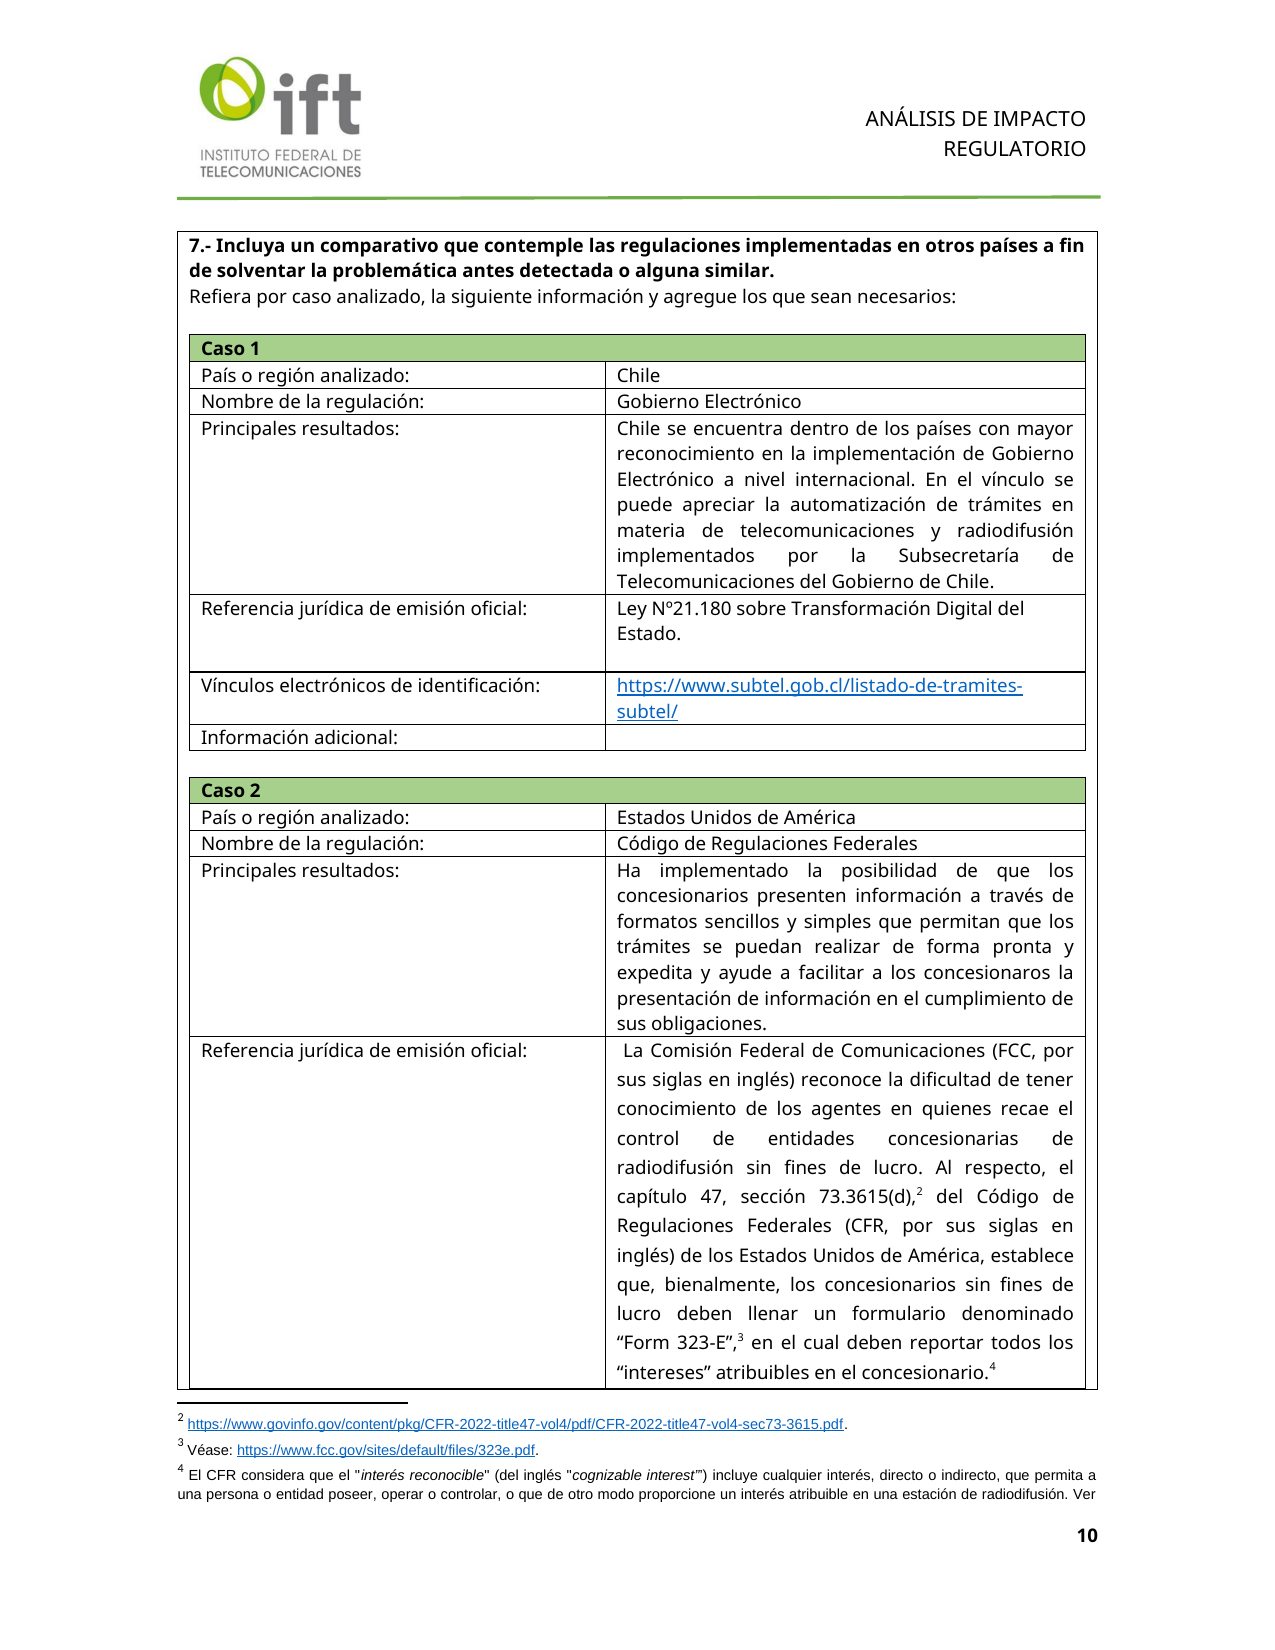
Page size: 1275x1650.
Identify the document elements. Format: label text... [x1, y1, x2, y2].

picture [177, 52, 390, 196]
